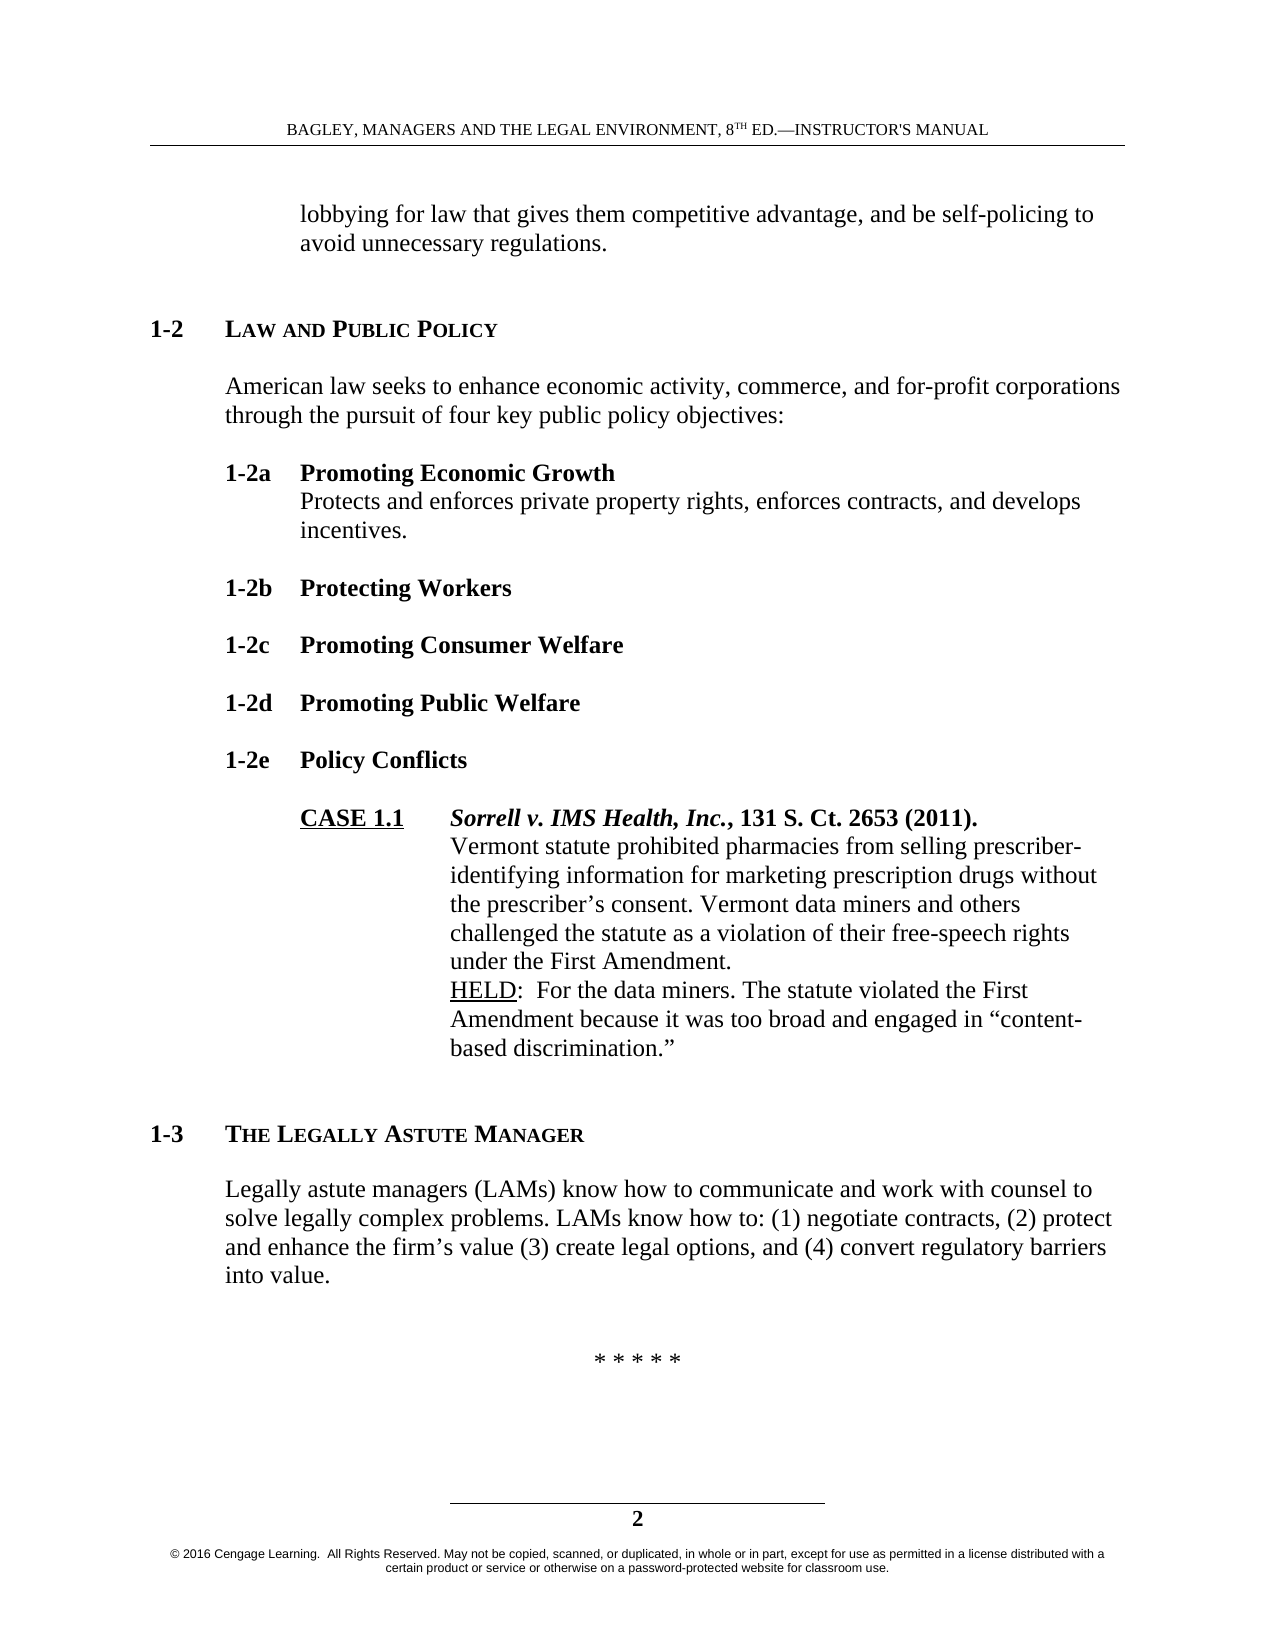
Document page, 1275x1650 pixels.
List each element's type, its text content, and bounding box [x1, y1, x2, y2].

text 1-2c Promoting Consumer Welfare [150, 630, 1125, 688]
text Vermont statute prohibited pharmacies from selling prescriber-identifying information for marketing prescription drugs without the prescriber’s consent. Vermont data miners and others challenged the statute as a violation of their free-speech rights under the First Amendment. [450, 831, 1125, 975]
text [300, 199, 1125, 256]
text HELD: For the data miners. The statute violated the First Amendment because it was too broad and engaged in “content-based discrimination.” [450, 975, 1125, 1061]
text 1-2e Policy Conflicts [150, 745, 1125, 774]
text 1-2b Protecting Workers [150, 573, 1125, 630]
text Protects and enforces private property rights, enforces contracts, and develops incentives. [300, 486, 1125, 573]
text Legally astute managers (LAMs) know how to communicate and work with counsel to solve legally complex problems. LAMs know how to: (1) negotiate contracts, (2) protect and enhance the firm’s value (3) create legal options, and (4) convert regulatory barriers into value. [225, 1174, 1125, 1289]
text 1-3 The Legally Astute Manager [150, 1119, 1125, 1148]
text 1-2 Law and Public Policy [150, 314, 1125, 343]
text 1-2a Promoting Economic Growth [225, 458, 1125, 486]
text 1-2d Promoting Public Welfare [150, 688, 1125, 745]
text American law seeks to enhance economic activity, commerce, and for-profit corporations through the pursuit of four key public policy objectives: [150, 371, 1125, 429]
text CASE 1.1 Sorrell v. IMS Health, Inc., 131 S. Ct. 2653 (2011). [300, 803, 1125, 831]
text * * * * * [150, 1347, 1125, 1375]
